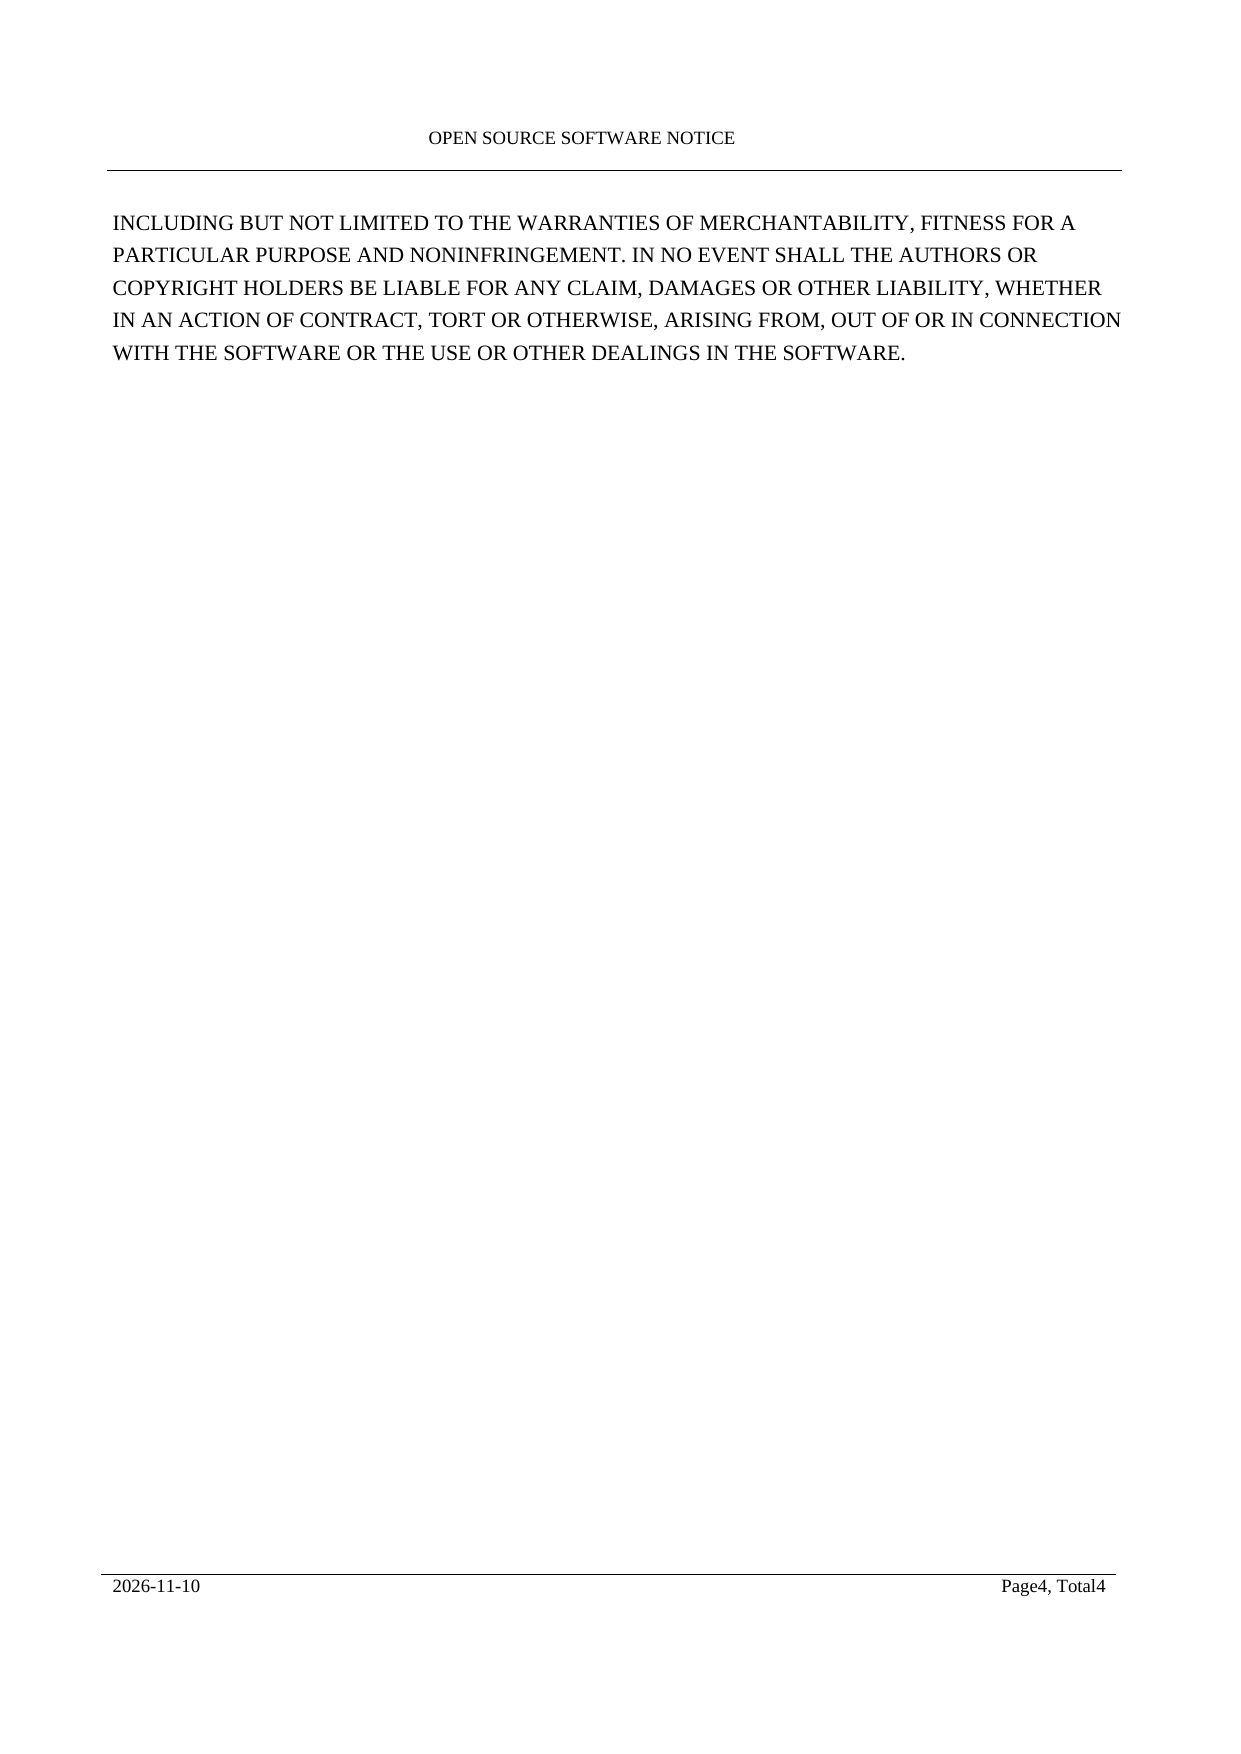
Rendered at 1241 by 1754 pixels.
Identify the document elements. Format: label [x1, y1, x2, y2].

text [112, 206, 1128, 369]
